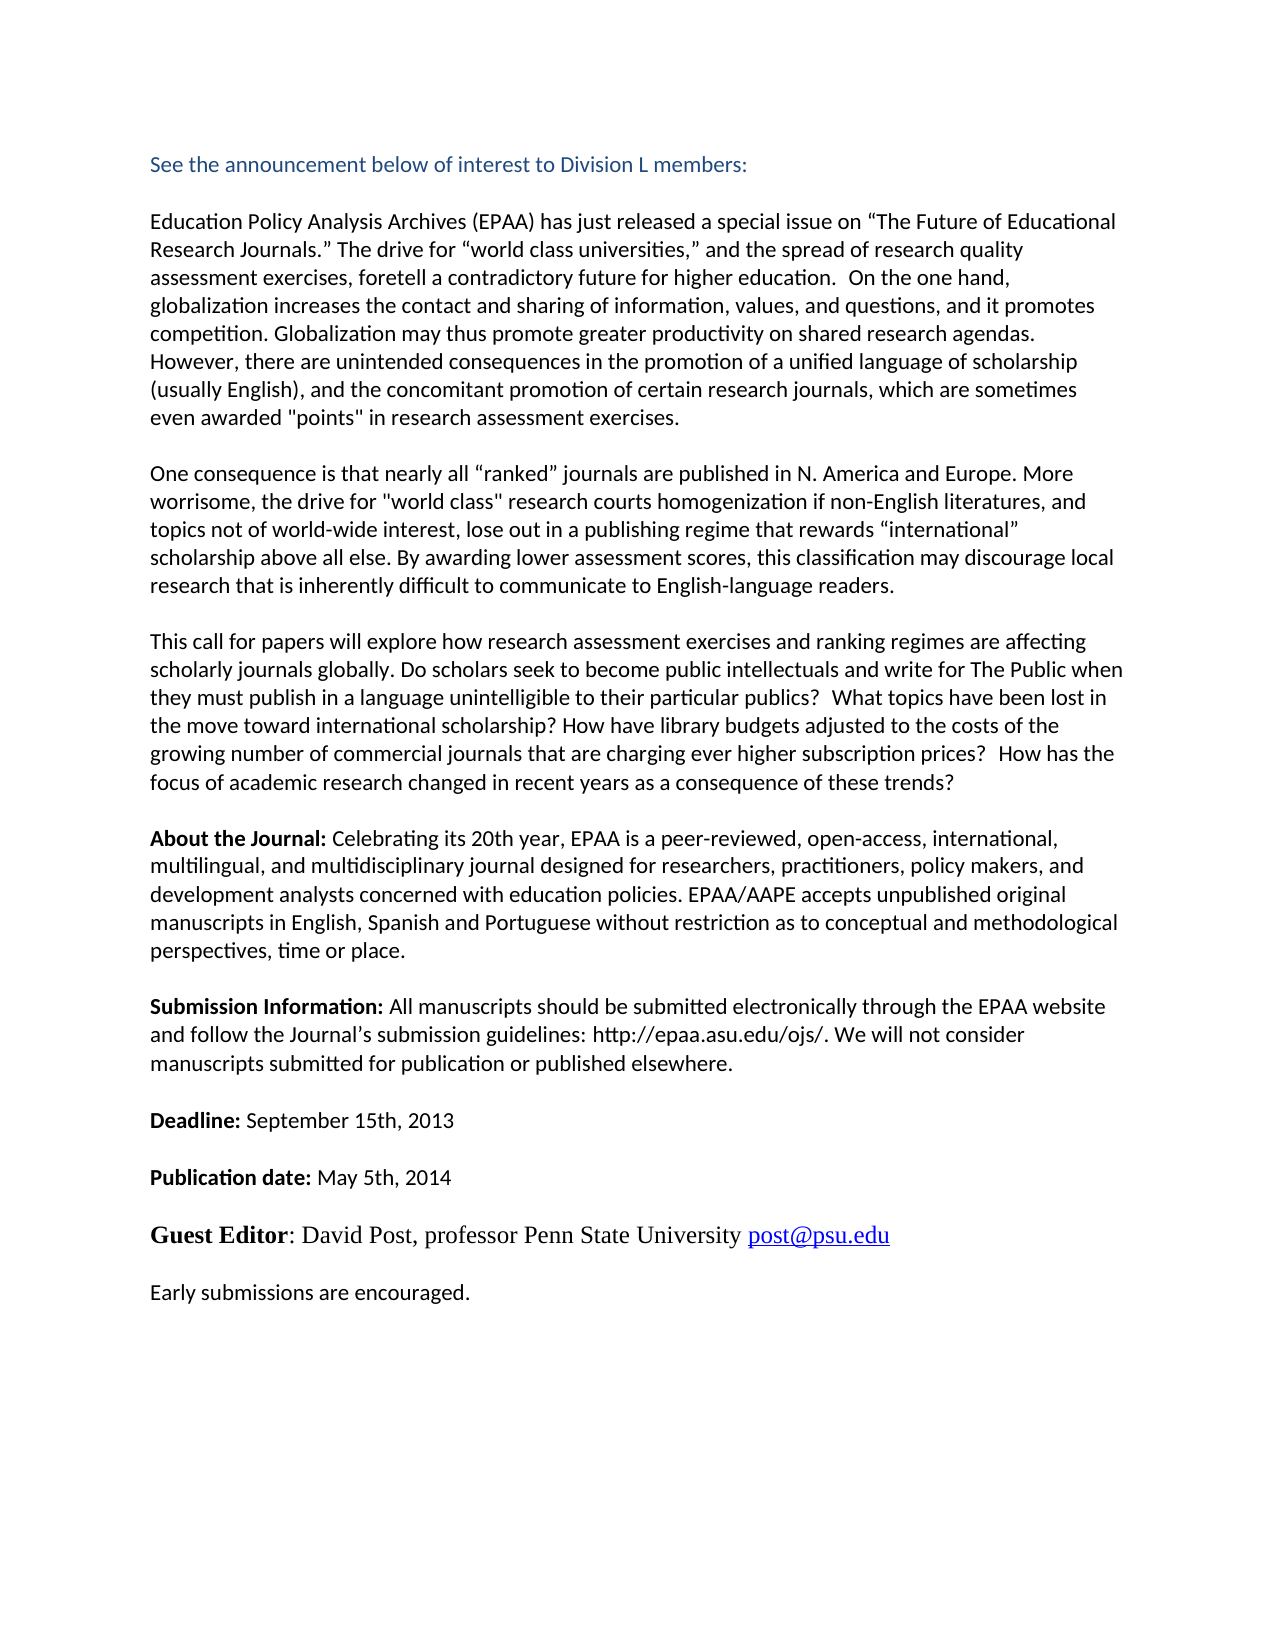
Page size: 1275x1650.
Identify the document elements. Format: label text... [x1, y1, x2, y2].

text One consequence is that nearly all “ranked” journals are published in N. America and Europe. More worrisome, the drive for "world class" research courts homogenization if non-English literatures, and topics not of world-wide interest, lose out in a publishing regime that rewards “international” scholarship above all else. By awarding lower assessment scores, this classification may discourage local research that is inherently difficult to communicate to English-language readers. This call for papers will explore how research assessment exercises and ranking regimes are affecting scholarly journals globally. Do scholars seek to become public intellectuals and write for The Public when they must publish in a language unintelligible to their particular publics? What topics have been lost in the move toward international scholarship? How have library budgets adjusted to the costs of the growing number of commercial journals that are charging ever higher subscription prices? How has the focus of academic research changed in recent years as a consequence of these trends? About the Journal: Celebrating its 20th year, EPAA is a peer-reviewed, open-access, international, multilingual, and multidisciplinary journal designed for researchers, practitioners, policy makers, and development analysts concerned with education policies. EPAA/AAPE accepts unpublished original manuscripts in English, Spanish and Portuguese without restriction as to conceptual and methodological perspectives, time or place. Submission Information: All manuscripts should be submitted electronically through the EPAA website and follow the Journal’s submission guidelines: http://epaa.asu.edu/ojs/. We will not consider manuscripts submitted for publication or published elsewhere. [150, 431, 1125, 1077]
text See the announcement below of interest to Division L members: [150, 150, 1125, 178]
text Early submissions are encouraged. [150, 1278, 1125, 1306]
text Deadline: September 15th, 2013 [150, 1106, 1125, 1134]
text Guest Editor: David Post, professor Penn State University post@psu.edu [150, 1191, 1125, 1249]
text Education Policy Analysis Archives (EPAA) has just released a special issue on “The Future of Educational Research Journals.” The drive for “world class universities,” and the spread of research quality assessment exercises, foretell a contradictory future for higher education. On the one hand, globalization increases the contact and sharing of information, values, and questions, and it promotes competition. Globalization may thus promote greater productivity on shared research agendas. However, there are unintended consequences in the promotion of a unified language of scholarship (usually English), and the concomitant promotion of certain research journals, which are sometimes even awarded "points" in research assessment exercises. [150, 207, 1125, 431]
text Publication date: May 5th, 2014 [150, 1163, 1125, 1191]
